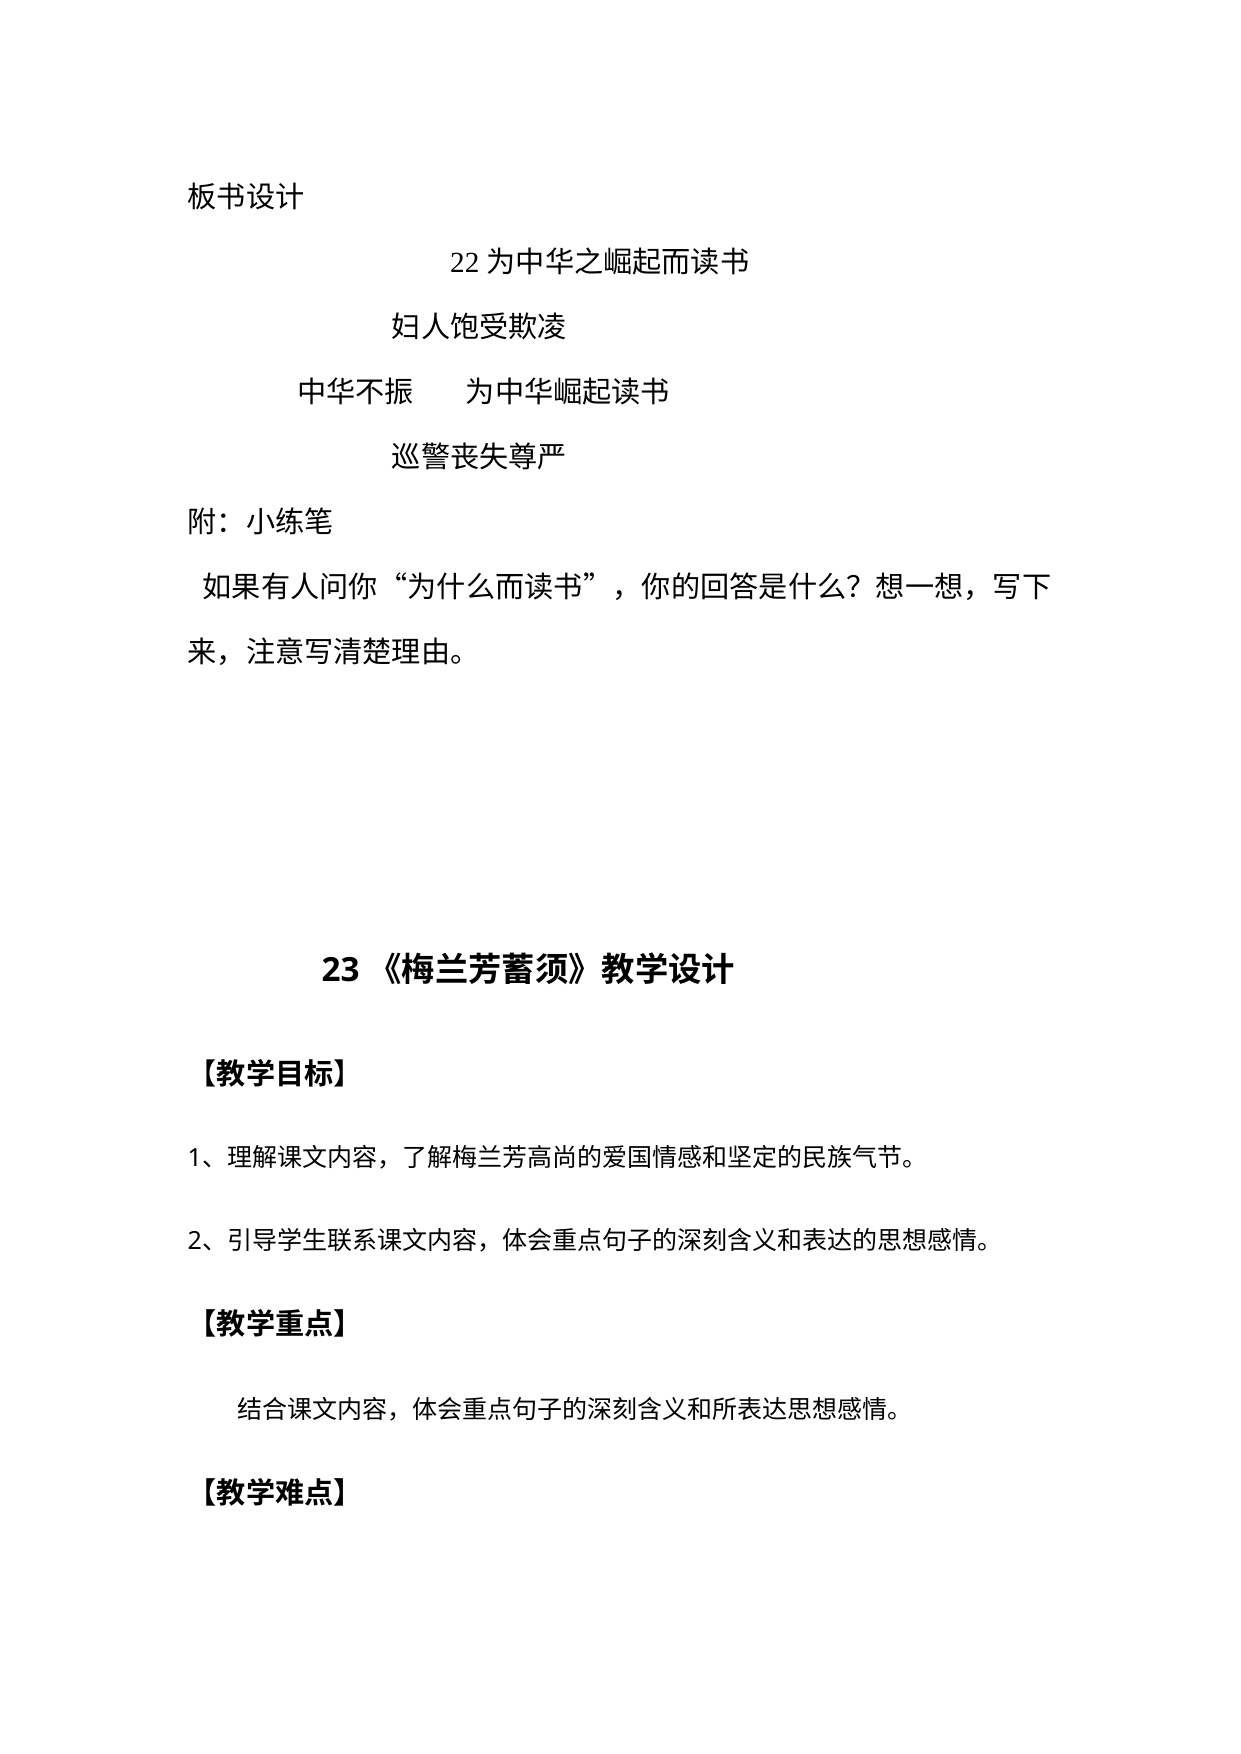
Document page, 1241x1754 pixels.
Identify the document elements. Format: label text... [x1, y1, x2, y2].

text 结合课文内容，体会重点句子的深刻含义和所表达思想感情。 [187, 1375, 1053, 1440]
text 2、引导学生联系课文内容，体会重点句子的深刻含义和表达的思想感情。 [187, 1206, 1053, 1271]
subtitle 【教学目标】 [187, 1039, 1053, 1104]
text 【教学难点】 [187, 1458, 1053, 1523]
text 中华不振 为中华崛起读书 [187, 357, 1053, 422]
text 如果有人问你“为什么而读书”，你的回答是什么？想一想，写下来，注意写清楚理由。 [187, 552, 1053, 682]
text 【教学重点】 [187, 1289, 1053, 1354]
text 板书设计 [187, 162, 1053, 227]
text 妇人饱受欺凌 [187, 292, 1053, 357]
text 巡警丧失尊严 [187, 422, 1053, 487]
subtitle 23 《梅兰芳蓄须》教学设计 [187, 934, 1053, 999]
text 1、理解课文内容，了解梅兰芳高尚的爱国情感和坚定的民族气节。 [187, 1123, 1053, 1188]
text 附：小练笔 [187, 487, 1053, 552]
text 22 为中华之崛起而读书 [187, 227, 1053, 292]
